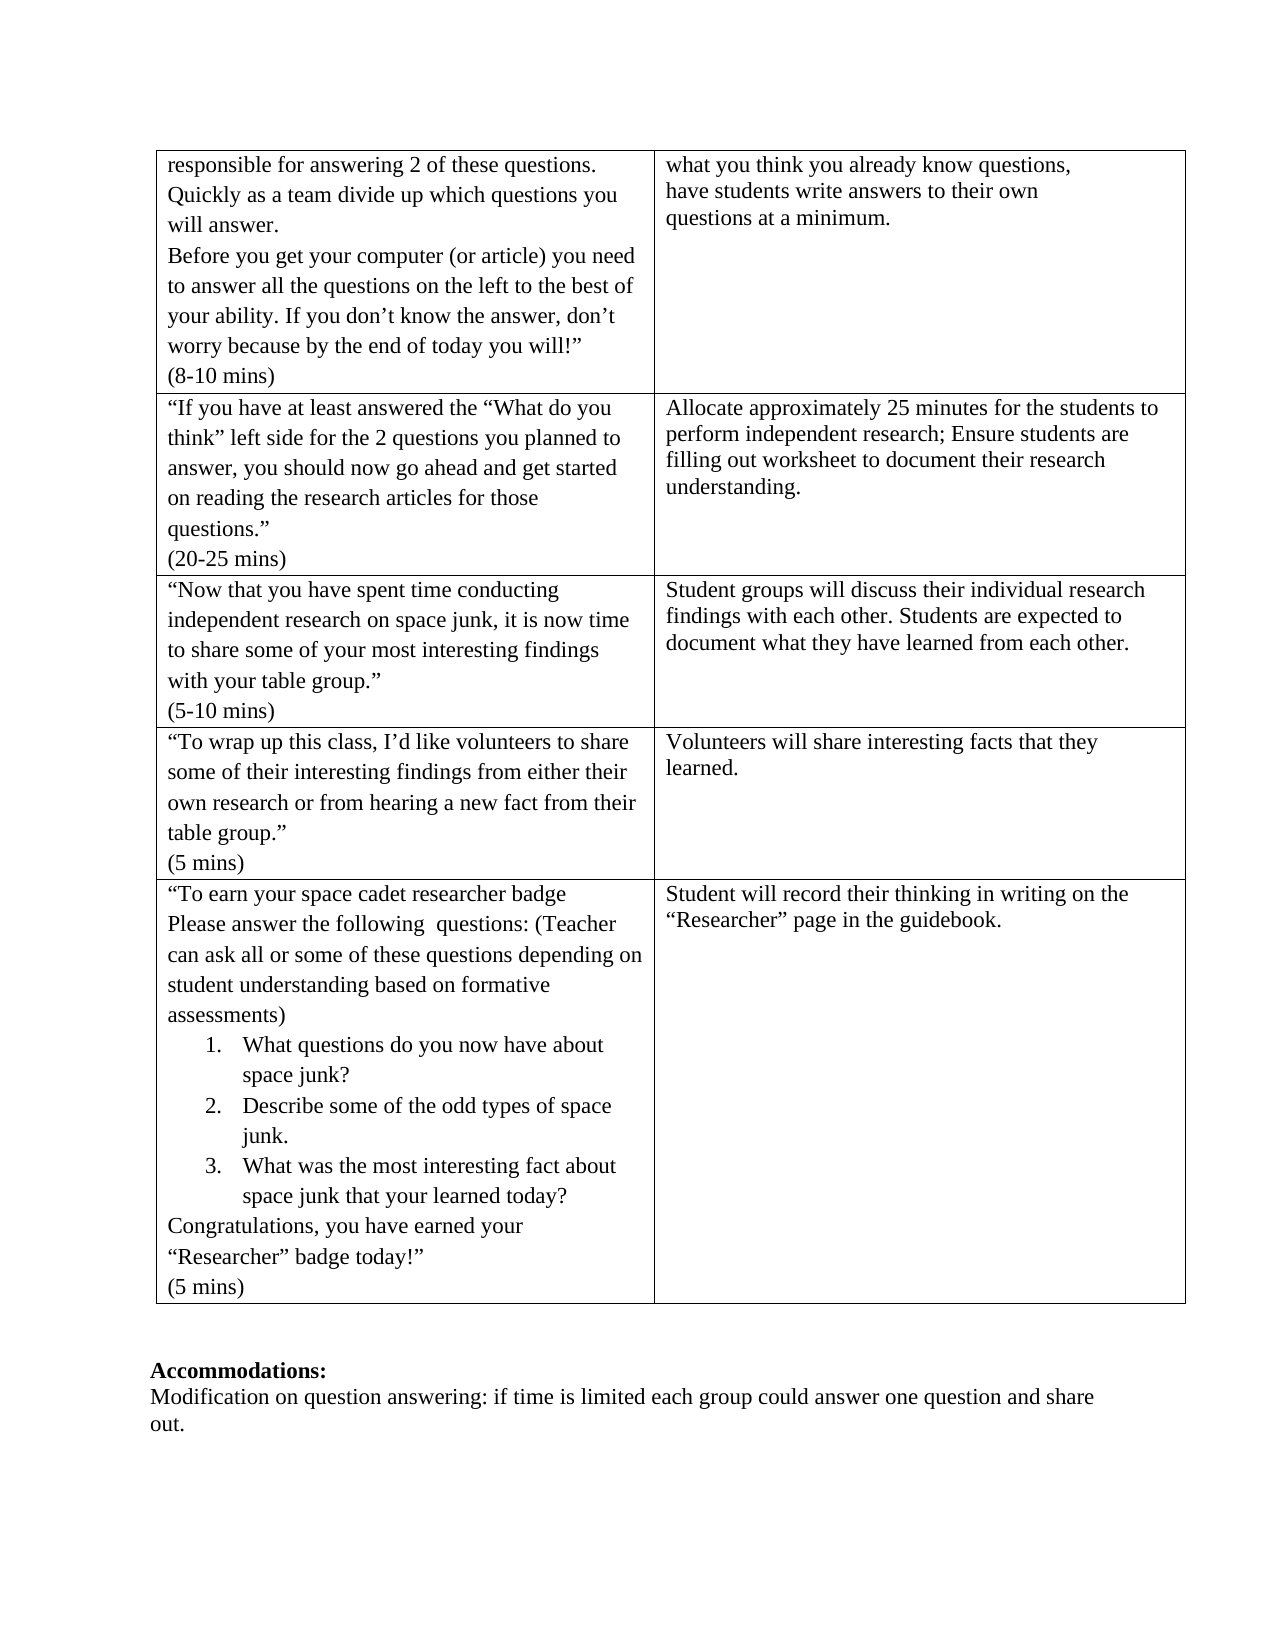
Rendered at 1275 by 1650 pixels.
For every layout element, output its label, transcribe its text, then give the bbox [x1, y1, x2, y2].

table_cell “To wrap up this class, I’d like volunteers to share some of their interesting findings from either their own research or from hearing a new fact from their table group.” (5 mins) [157, 728, 654, 879]
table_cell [157, 151, 654, 393]
table_cell Student will record their thinking in writing on the “Researcher” page in the guidebook. [655, 880, 1185, 1303]
table_cell “Now that you have spent time conducting independent research on space junk, it is now time to share some of your most interesting findings with your table group.” (5-10 mins) [157, 576, 654, 727]
table_cell “To earn your space cadet researcher badge Please answer the following questions: (Teacher can ask all or some of these questions depending on student understanding based on formative assessments) What questions do you now have about space junk? Describe some of the odd types of space junk. What was the most interesting fact about space junk that your learned today? Congratulations, you have earned your “Researcher” badge today!” (5 mins) [157, 880, 654, 1303]
table_cell Volunteers will share interesting facts that they learned. [655, 728, 1185, 879]
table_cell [655, 151, 1185, 393]
text Accommodations: [150, 1357, 1125, 1383]
text Modification on question answering: if time is limited each group could answer one question and share out. [150, 1383, 1125, 1436]
table_cell “If you have at least answered the “What do you think” left side for the 2 questions you planned to answer, you should now go ahead and get started on reading the research articles for those questions.” (20-25 mins) [157, 394, 654, 575]
table_cell Allocate approximately 25 minutes for the students to perform independent research; Ensure students are filling out worksheet to document their research understanding. [655, 394, 1185, 575]
table_cell Student groups will discuss their individual research findings with each other. Students are expected to document what they have learned from each other. [655, 576, 1185, 727]
